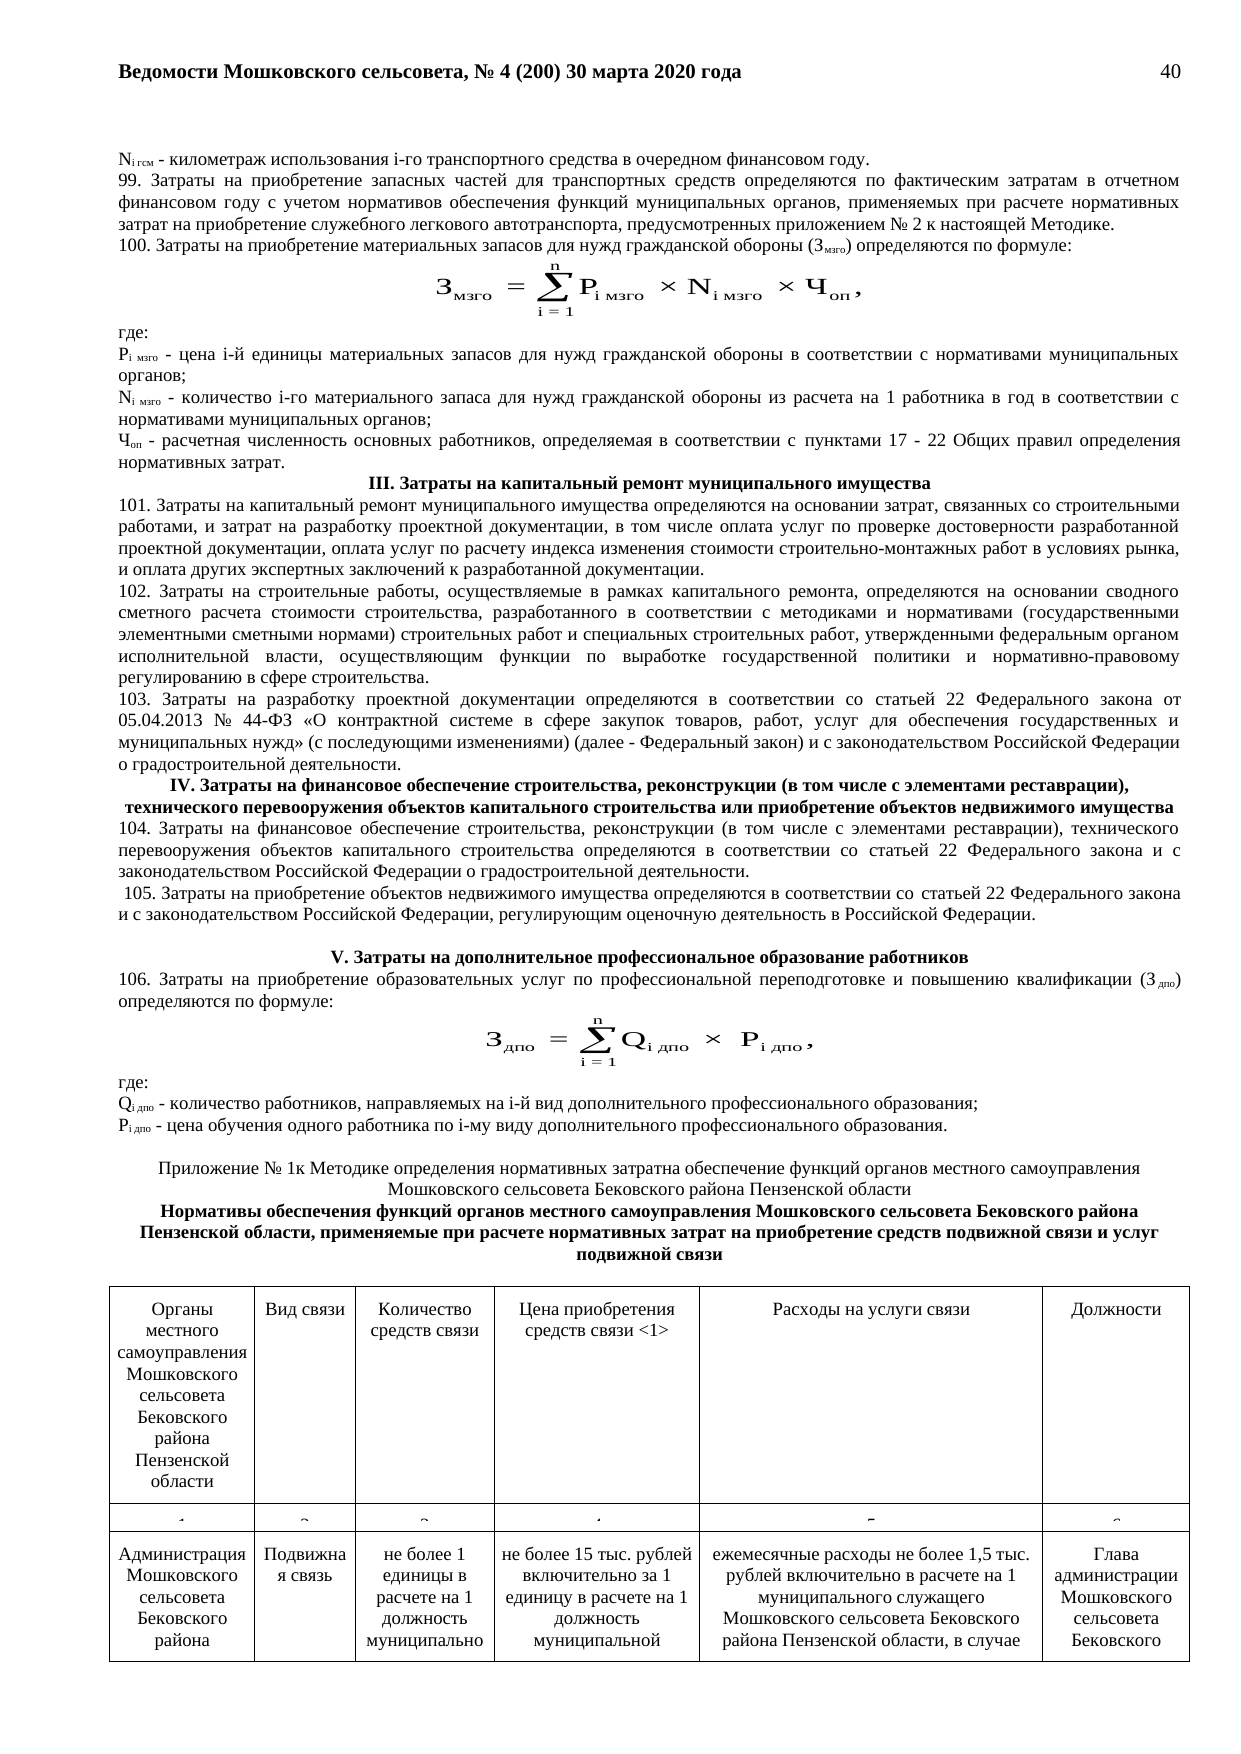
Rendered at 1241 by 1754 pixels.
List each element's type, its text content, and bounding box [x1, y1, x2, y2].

table_header Расходы на услуги связи [700, 1287, 1042, 1502]
text Рi мзго - цена i-й единицы материальных запасов для нужд гражданской обороны в соответствии с нормативами муниципальных органов; [118, 343, 1181, 386]
text 106. Затраты на приобретение образовательных услуг по профессиональной переподготовке и повышению квалификации (Здпо) определяются по формуле: [118, 968, 1181, 1011]
text 103. Затраты на разработку проектной документации определяются в соответствии со статьей 22 Федерального закона от 05.04.2013 № 44-ФЗ «О контрактной системе в сфере закупок товаров, работ, услуг для обеспечения государственных и муниципальных нужд» (с последующими изменениями) (далее - Федеральный закон) и с законодательством Российской Федерации о градостроительной деятельности. [118, 688, 1181, 774]
table_cell 2 [255, 1504, 355, 1531]
text Qi дпо - количество работников, направляемых на i-й вид дополнительного профессионального образования; [118, 1092, 1181, 1114]
text Приложение № 1к Методике определения нормативных затратна обеспечение функций органов местного самоуправления Мошковского сельсовета Бековского района Пензенской области [118, 1157, 1181, 1200]
text 99. Затраты на приобретение запасных частей для транспортных средств определяются по фактическим затратам в отчетном финансовом году с учетом нормативов обеспечения функций муниципальных органов, применяемых при расчете нормативных затрат на приобретение служебного легкового автотранспорта, предусмотренных приложением № 2 к настоящей Методике. [118, 169, 1181, 234]
table_header Цена приобретения средств связи <1> [495, 1287, 699, 1502]
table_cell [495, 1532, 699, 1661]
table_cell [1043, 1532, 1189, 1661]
table_header Должности [1043, 1287, 1189, 1502]
text где: [118, 321, 1181, 343]
table_cell Подвижная связь [255, 1532, 355, 1661]
table_header Органы местного самоуправления Мошковского сельсовета Бековского района Пензенской области [110, 1287, 254, 1502]
text V. Затраты на дополнительное профессиональное образование работников [118, 946, 1181, 968]
table_header Количество средств связи [356, 1287, 494, 1502]
text 101. Затраты на капитальный ремонт муниципального имущества определяются на основании затрат, связанных со строительными работами, и затрат на разработку проектной документации, в том числе оплата услуг по проверке достоверности разработанной проектной документации, оплата услуг по расчету индекса изменения стоимости строительно-монтажных работ в условиях рынка, и оплата других экспертных заключений к разработанной документации. [118, 494, 1181, 580]
table_cell 3 [356, 1504, 494, 1531]
text Ni мзго - количество i-го материального запаса для нужд гражданской обороны из расчета на 1 работника в год в соответствии с нормативами муниципальных органов; [118, 386, 1181, 429]
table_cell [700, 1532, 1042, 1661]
text где: [118, 1071, 1181, 1092]
text IV. Затраты на финансовое обеспечение строительства, реконструкции (в том числе с элементами реставрации), технического перевооружения объектов капитального строительства или приобретение объектов недвижимого имущества [118, 774, 1181, 817]
text III. Затраты на капитальный ремонт муниципального имущества [118, 472, 1181, 494]
text 105. Затраты на приобретение объектов недвижимого имущества определяются в соответствии со статьей 22 Федерального закона и с законодательством Российской Федерации, регулирующим оценочную деятельность в Российской Федерации. [118, 882, 1181, 925]
table_cell 1 [110, 1504, 254, 1531]
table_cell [356, 1532, 494, 1661]
table_cell 6 [1043, 1504, 1189, 1531]
table_header Вид связи [255, 1287, 355, 1502]
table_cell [110, 1532, 254, 1661]
text 102. Затраты на строительные работы, осуществляемые в рамках капитального ремонта, определяются на основании сводного сметного расчета стоимости строительства, разработанного в соответствии с методиками и нормативами (государственными элементными сметными нормами) строительных работ и специальных строительных работ, утвержденными федеральным органом исполнительной власти, осуществляющим функции по выработке государственной политики и нормативно-правовому регулированию в сфере строительства. [118, 580, 1181, 688]
table_cell 5 [700, 1504, 1042, 1531]
text Ni гсм - километраж использования i-го транспортного средства в очередном финансовом году. [118, 148, 1181, 169]
text 104. Затраты на финансовое обеспечение строительства, реконструкции (в том числе с элементами реставрации), технического перевооружения объектов капитального строительства определяются в соответствии со статьей 22 Федерального закона и с законодательством Российской Федерации о градостроительной деятельности. [118, 817, 1181, 882]
text Нормативы обеспечения функций органов местного самоуправления Мошковского сельсовета Бековского района Пензенской области, применяемые при расчете нормативных затрат на приобретение средств подвижной связи и услуг подвижной связи [118, 1200, 1181, 1264]
text Чоп - расчетная численность основных работников, определяемая в соответствии с пунктами 17 - 22 Общих правил определения нормативных затрат. [118, 429, 1181, 472]
table_cell 4 [495, 1504, 699, 1531]
text Рi дпо - цена обучения одного работника по i-му виду дополнительного профессионального образования. [118, 1114, 1181, 1135]
text 100. Затраты на приобретение материальных запасов для нужд гражданской обороны (Змзго) определяются по формуле: [118, 234, 1181, 256]
